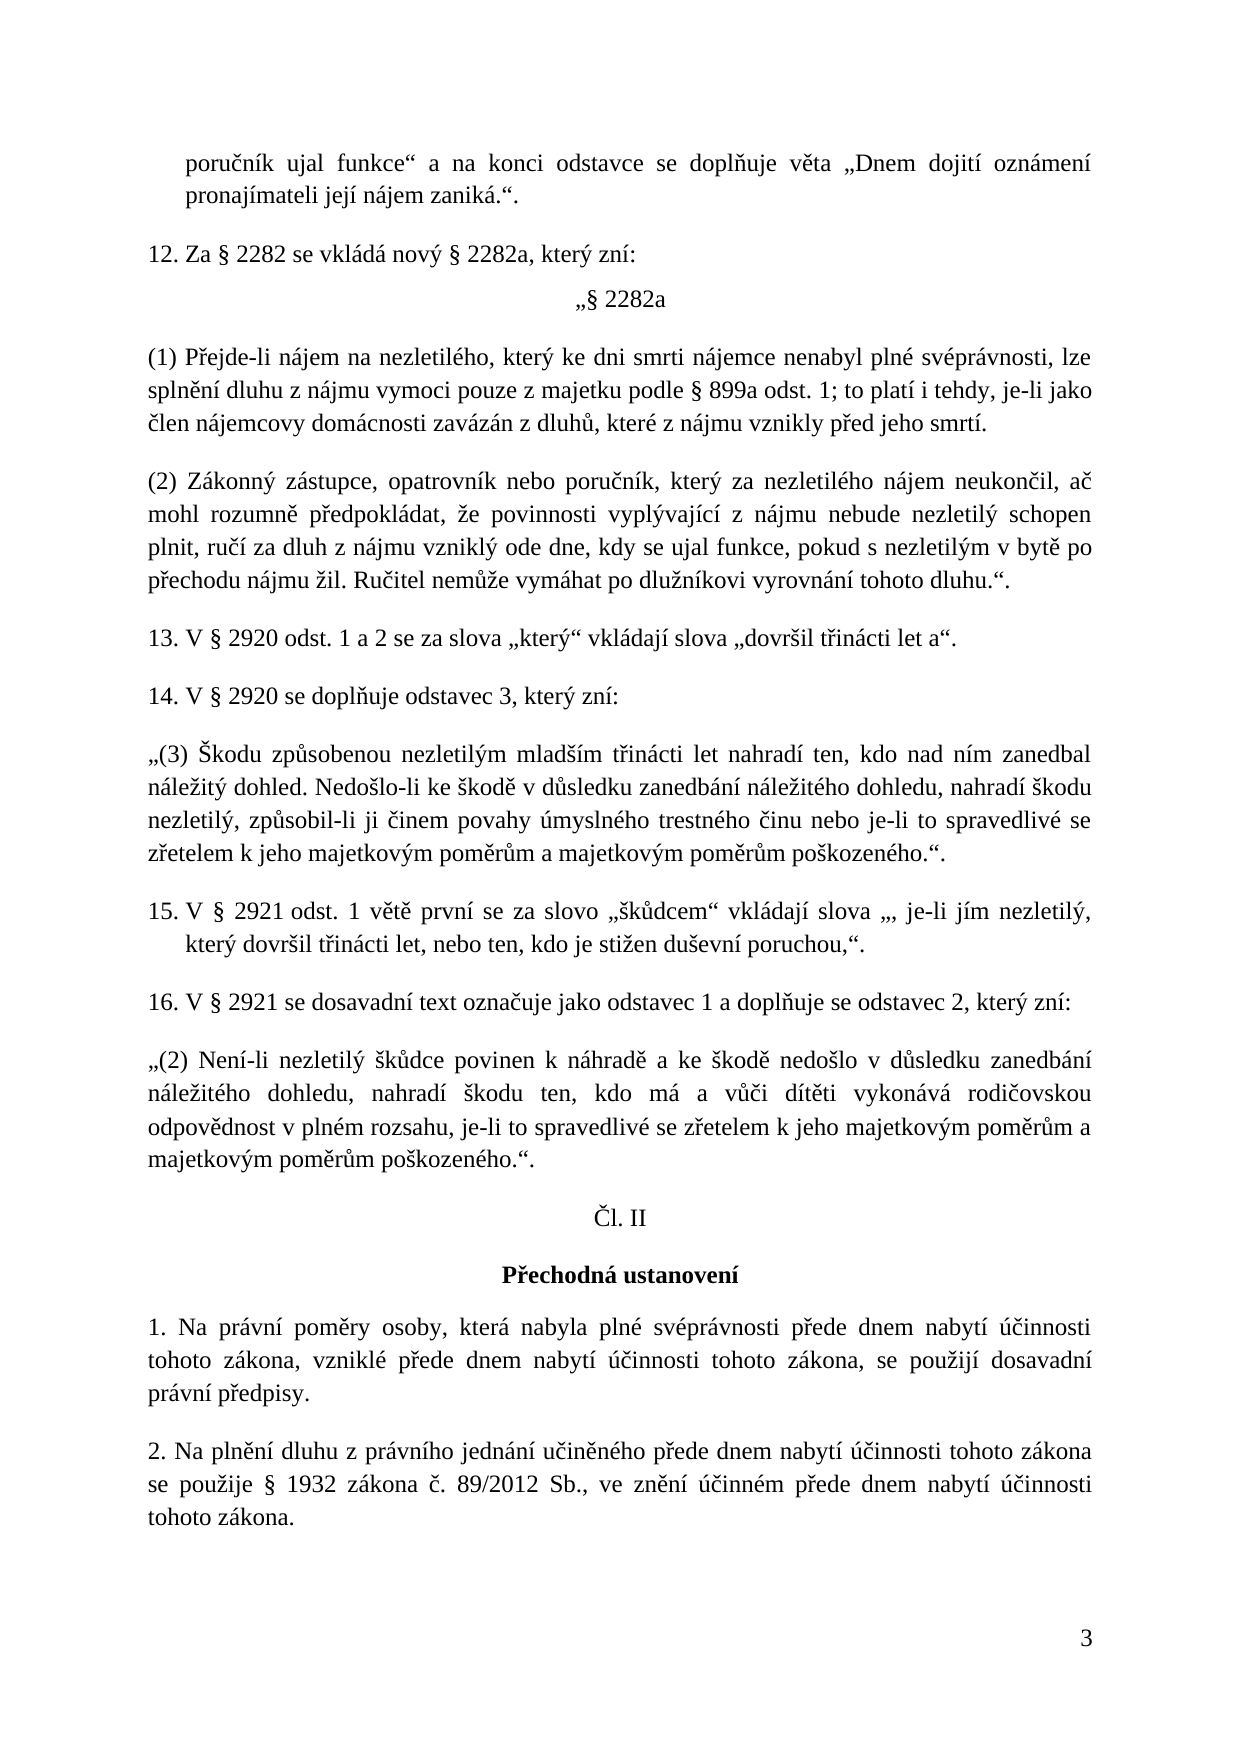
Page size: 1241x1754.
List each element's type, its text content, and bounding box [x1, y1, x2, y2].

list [148, 148, 1093, 209]
text „(2) Není-li nezletilý škůdce povinen k náhradě a ke škodě nedošlo v důsledku zanedbání náležitého dohledu, nahradí škodu ten, kdo má a vůči dítěti vykonává rodičovskou odpovědnost v plném rozsahu, je-li to spravedlivé se zřetelem k jeho majetkovým poměrům a majetkovým poměrům poškozeného.“. [148, 1046, 1093, 1173]
list V § 2921 se dosavadní text označuje jako odstavec 1 a doplňuje se odstavec 2, který zní: [148, 987, 1093, 1016]
list V § 2920 odst. 1 a 2 se za slova „který“ vkládají slova „dovršil třinácti let a“. [148, 623, 1093, 652]
text (1) Přejde-li nájem na nezletilého, který ke dni smrti nájemce nenabyl plné svéprávnosti, lze splnění dluhu z nájmu vymoci pouze z majetku podle § 899a odst. 1; to platí i tehdy, je-li jako člen nájemcovy domácnosti zavázán z dluhů, které z nájmu vznikly před jeho smrtí. [148, 342, 1093, 437]
text Přechodná ustanovení [148, 1261, 1093, 1289]
list Za § 2282 se vkládá nový § 2282a, který zní: [148, 239, 1093, 267]
list V § 2921 odst. 1 větě první se za slovo „škůdcem“ vkládají slova „, je-li jím nezletilý, který dovršil třinácti let, nebo ten, kdo je stižen duševní poruchou,“. [148, 896, 1093, 958]
text Čl. II [148, 1203, 1093, 1231]
text (2) Zákonný zástupce, opatrovník nebo poručník, který za nezletilého nájem neukončil, ač mohl rozumně předpokládat, že povinnosti vyplývající z nájmu nebude nezletilý schopen plnit, ručí za dluh z nájmu vzniklý ode dne, kdy se ujal funkce, pokud s nezletilým v bytě po přechodu nájmu žil. Ručitel nemůže vymáhat po dlužníkovi vyrovnání tohoto dluhu.“. [148, 466, 1093, 594]
text 2. Na plnění dluhu z právního jednání učiněného přede dnem nabytí účinnosti tohoto zákona se použije § 1932 zákona č. 89/2012 Sb., ve znění účinném přede dnem nabytí účinnosti tohoto zákona. [148, 1436, 1093, 1531]
text „(3) Škodu způsobenou nezletilým mladším třinácti let nahradí ten, kdo nad ním zanedbal náležitý dohled. Nedošlo-li ke škodě v důsledku zanedbání náležitého dohledu, nahradí škodu nezletilý, způsobil-li ji činem povahy úmyslného trestného činu nebo je-li to spravedlivé se zřetelem k jeho majetkovým poměrům a majetkovým poměrům poškozeného.“. [148, 739, 1093, 867]
text „§ 2282a [148, 284, 1093, 313]
text 1. Na právní poměry osoby, která nabyla plné svéprávnosti přede dnem nabytí účinnosti tohoto zákona, vzniklé přede dnem nabytí účinnosti tohoto zákona, se použijí dosavadní právní předpisy. [148, 1312, 1093, 1407]
list V § 2920 se doplňuje odstavec 3, který zní: [148, 681, 1093, 710]
